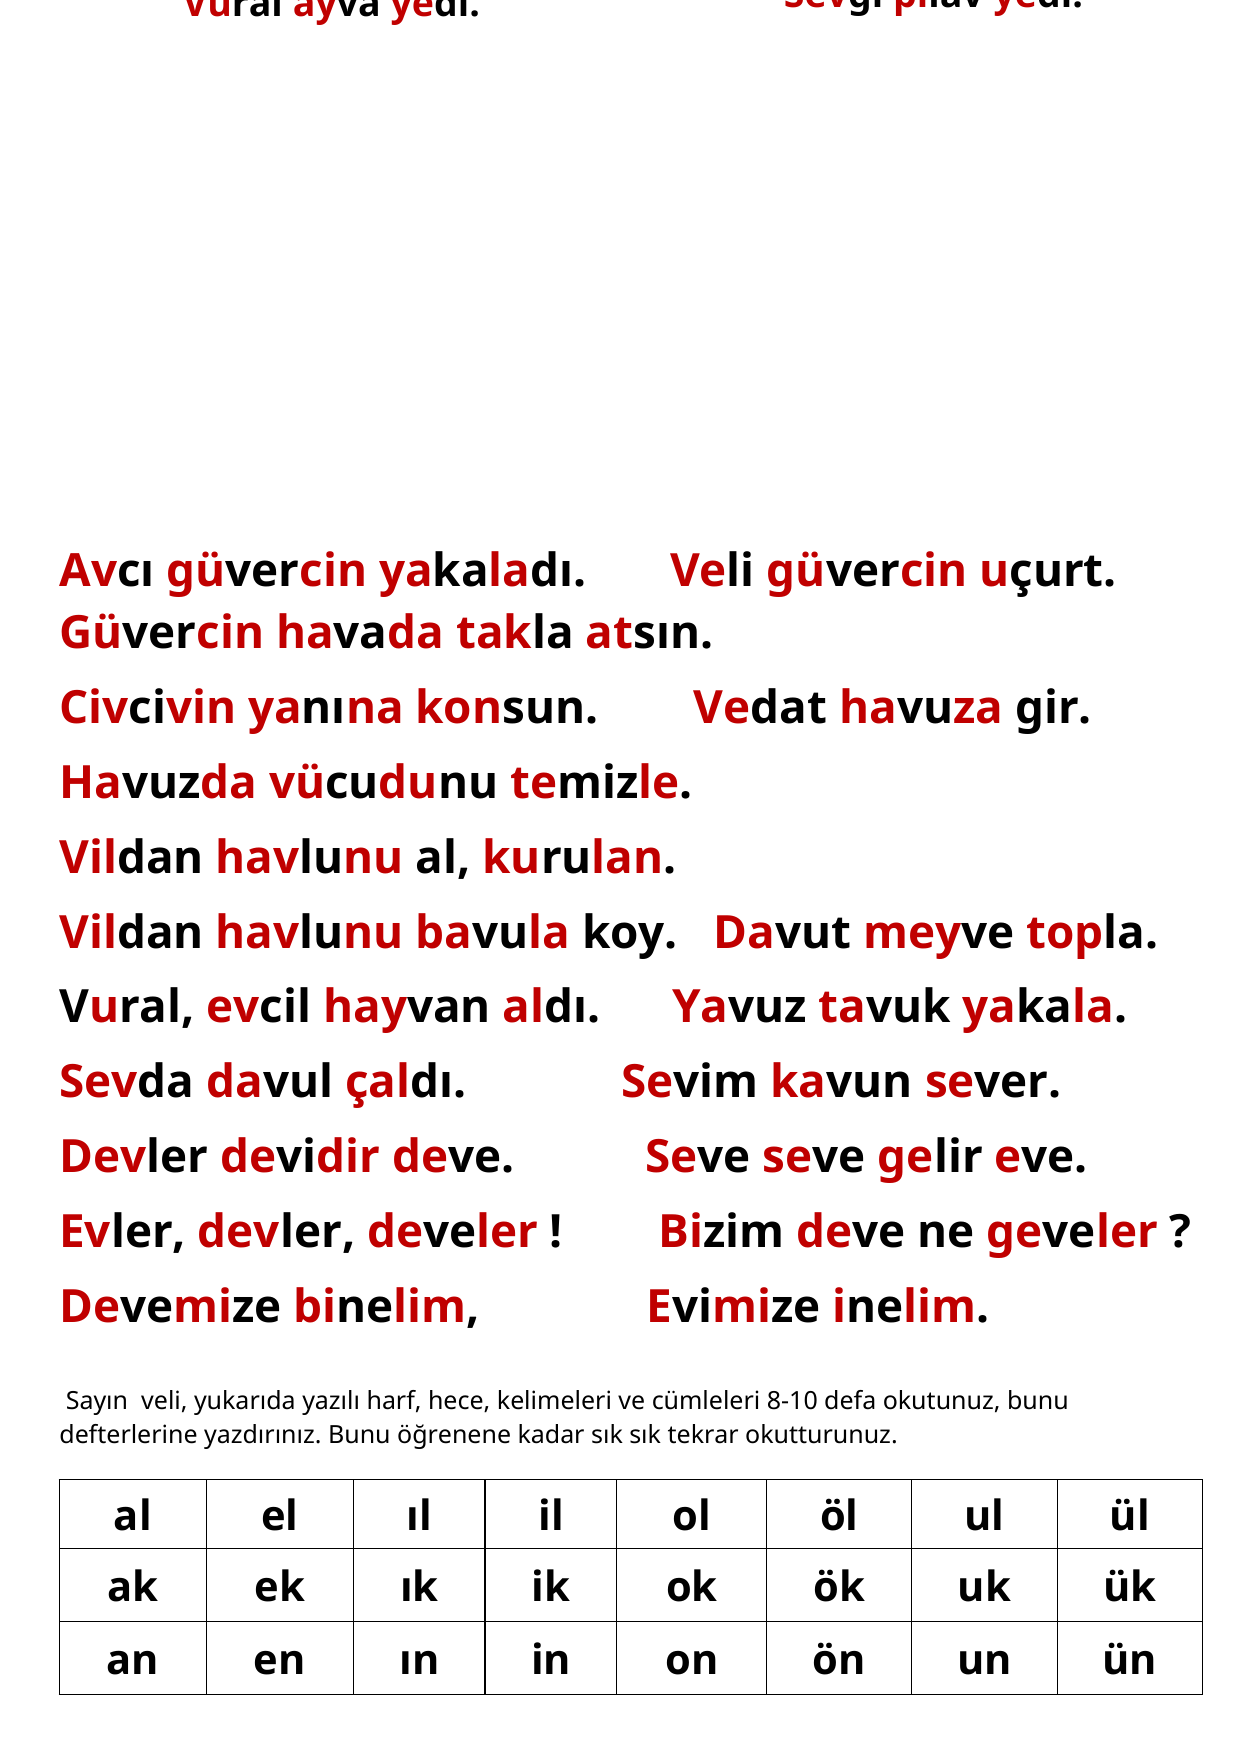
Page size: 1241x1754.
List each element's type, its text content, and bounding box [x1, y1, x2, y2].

text Sevda davul çaldı. Sevim kavun sever. [59, 1049, 1196, 1111]
table_header il [486, 1480, 616, 1548]
table_cell ik [486, 1549, 616, 1621]
table_cell en [207, 1622, 353, 1694]
text Vildan havlunu bavula koy. Davut meyve topla. [59, 899, 1196, 961]
text Avcı güvercin yakaladı. Veli güvercin uçurt. Güvercin havada takla atsın. [59, 537, 1196, 662]
table_cell ak [60, 1549, 206, 1621]
table_header ul [912, 1480, 1057, 1548]
table_header el [207, 1480, 353, 1548]
table_cell ön [767, 1622, 911, 1694]
text Vildan havlunu al, kurulan. [59, 824, 1196, 887]
table_header ıl [354, 1480, 484, 1548]
table_cell ık [354, 1549, 484, 1621]
text Devemize binelim, Evimize inelim. [59, 1273, 1196, 1336]
text Evler, devler, develer ! Bizim deve ne geveler ? [59, 1199, 1196, 1261]
table_cell ün [1058, 1622, 1202, 1694]
text Havuzda vücudunu temizle. [59, 749, 1196, 812]
table_cell on [617, 1622, 766, 1694]
table_cell un [912, 1622, 1057, 1694]
table_cell ok [617, 1549, 766, 1621]
table_cell in [486, 1622, 616, 1694]
text Vural, evcil hayvan aldı. Yavuz tavuk yakala. [59, 974, 1196, 1036]
table_cell uk [912, 1549, 1057, 1621]
table_header ol [617, 1480, 766, 1548]
table_header öl [767, 1480, 911, 1548]
table_cell ın [354, 1622, 484, 1694]
table_header al [60, 1480, 206, 1548]
table_header ül [1058, 1480, 1202, 1548]
table_cell ük [1058, 1549, 1202, 1621]
table_cell ek [207, 1549, 353, 1621]
table_cell ök [767, 1549, 911, 1621]
text Sayın veli, yukarıda yazılı harf, hece, kelimeleri ve cümleleri 8-10 defa okutunuz, bunu defterlerine yazdırınız. Bunu öğrenene kadar sık sık tekrar okutturunuz. [59, 1382, 1196, 1451]
text Devler devidir deve. Seve seve gelir eve. [59, 1124, 1196, 1186]
text Civcivin yanına konsun. Vedat havuza gir. [59, 674, 1196, 737]
table_cell an [60, 1622, 206, 1694]
